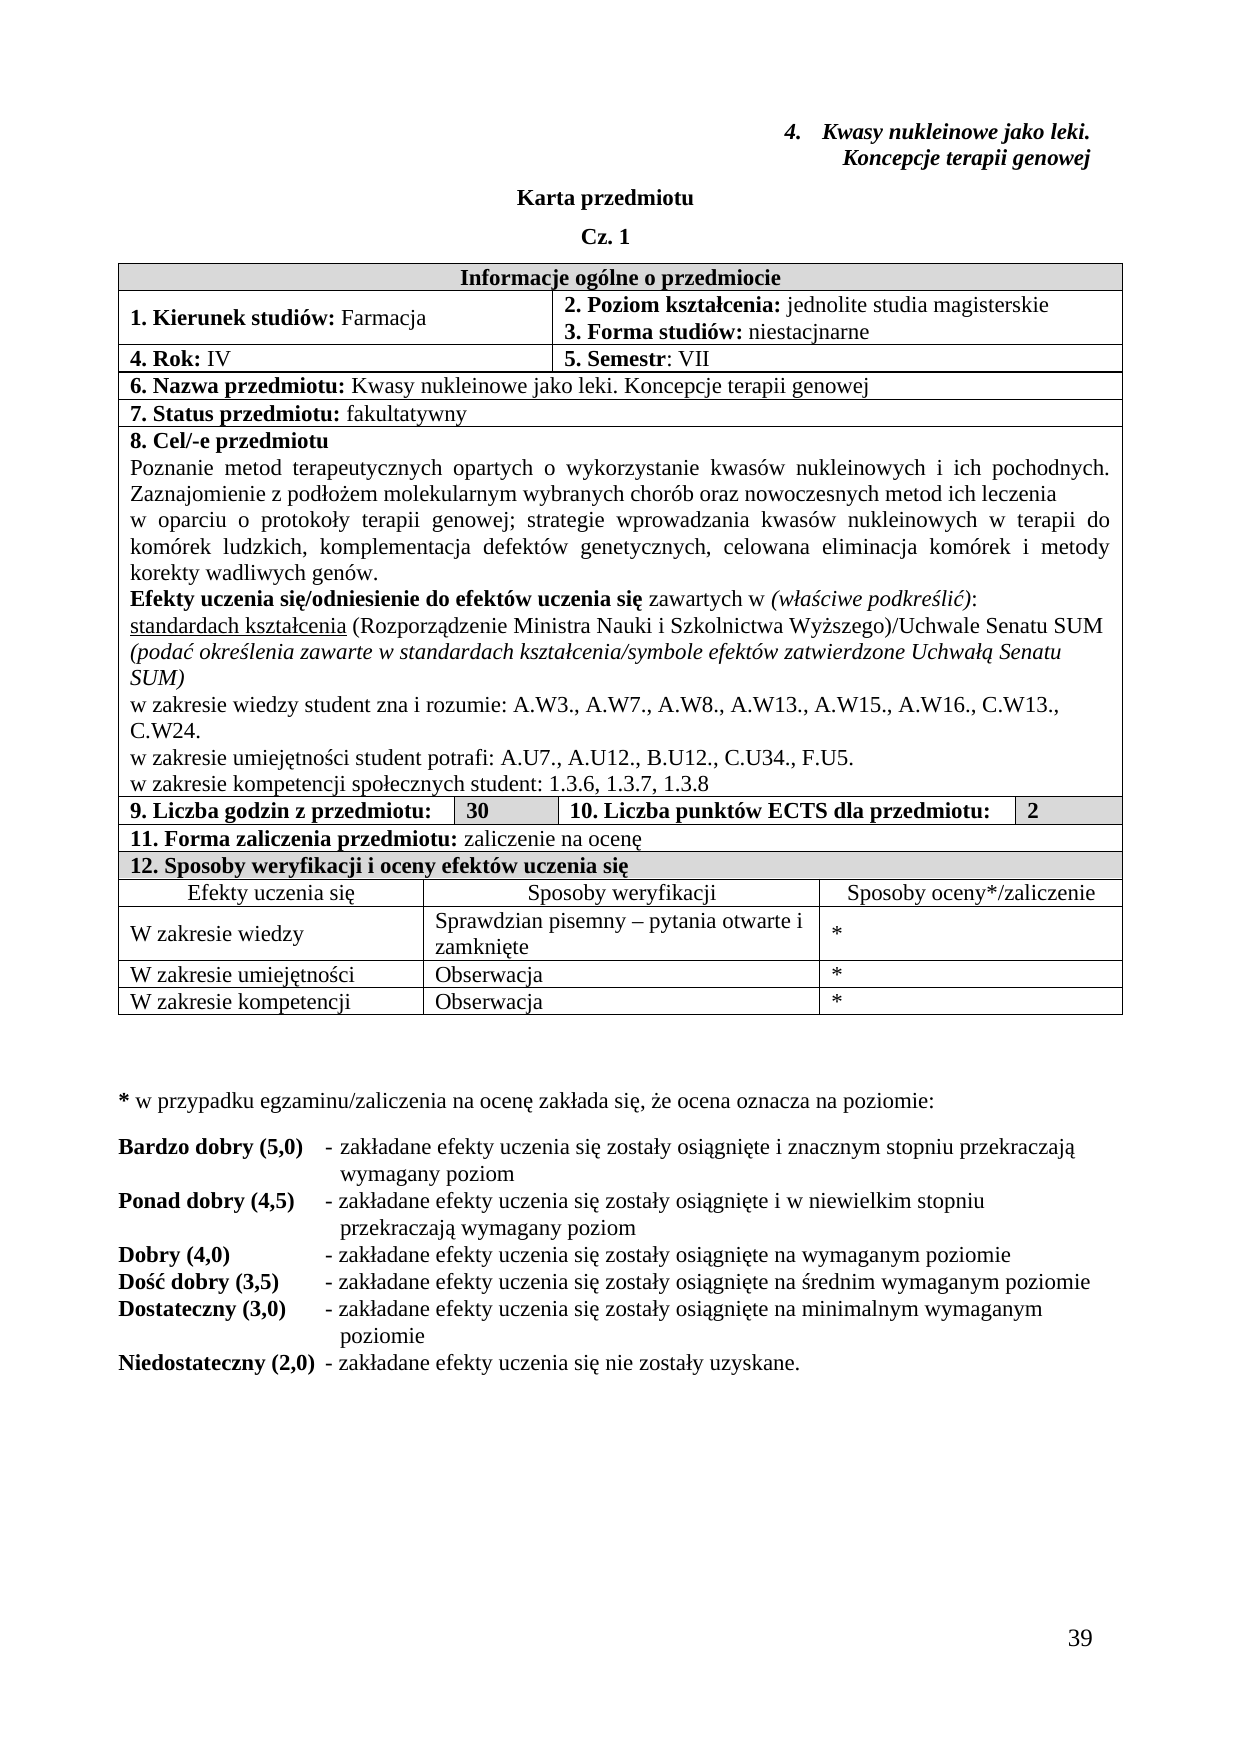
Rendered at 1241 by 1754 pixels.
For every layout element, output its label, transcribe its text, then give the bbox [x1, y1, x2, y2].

table_cell 1. Kierunek studiów: Farmacja [119, 291, 552, 344]
table_cell 4. Rok: IV [119, 345, 552, 371]
table_cell 8. Cel/-e przedmiotu Poznanie metod terapeutycznych opartych o wykorzystanie kwasów nukleinowych i ich pochodnych. Zaznajomienie z podłożem molekularnym wybranych chorób oraz nowoczesnych metod ich leczenia w oparciu o protokoły terapii genowej; strategie wprowadzania kwasów nukleinowych w terapii do komórek ludzkich, komplementacja defektów genetycznych, celowana eliminacja komórek i metody korekty wadliwych genów. [119, 427, 1122, 585]
table_cell * [820, 988, 1122, 1014]
table_cell * [820, 961, 1122, 987]
text Dość dobry (3,5) - zakładane efekty uczenia się zostały osiągnięte na średnim wymaganym poziomie [118, 1267, 1092, 1294]
table_cell Obserwacja [424, 988, 819, 1014]
table_cell Efekty uczenia się/odniesienie do efektów uczenia się zawartych w (właściwe podkreślić): standardach kształcenia (Rozporządzenie Ministra Nauki i Szkolnictwa Wyższego)/Uchwale Senatu SUM (podać określenia zawarte w standardach kształcenia/symbole efektów zatwierdzone Uchwałą Senatu SUM) w zakresie wiedzy student zna i rozumie: A.W3., A.W7., A.W8., A.W13., A.W15., A.W16., C.W13., C.W24. w zakresie umiejętności student potrafi: A.U7., A.U12., B.U12., C.U34., F.U5. w zakresie kompetencji społecznych student: 1.3.6, 1.3.7, 1.3.8 [119, 585, 1122, 796]
table_cell 10. Liczba punktów ECTS dla przedmiotu: [559, 797, 1015, 824]
table_cell Sprawdzian pisemny – pytania otwarte i zamknięte [424, 907, 819, 959]
table_cell 11. Forma zaliczenia przedmiotu: zaliczenie na ocenę [119, 825, 1122, 851]
table_cell 5. Semestr: VII [553, 345, 1122, 371]
table_cell 2. Poziom kształcenia: jednolite studia magisterskie 3. Forma studiów: niestacjnarne [553, 291, 1122, 344]
text Dobry (4,0) - zakładane efekty uczenia się zostały osiągnięte na wymaganym poziomie [118, 1240, 1092, 1267]
table_cell 12. Sposoby weryfikacji i oceny efektów uczenia się [119, 852, 1122, 878]
table_cell Efekty uczenia się [119, 880, 423, 906]
table_cell W zakresie kompetencji [119, 988, 423, 1014]
table_cell W zakresie umiejętności [119, 961, 423, 987]
table_cell Sposoby weryfikacji [424, 880, 819, 906]
text Koncepcje terapii genowej [193, 144, 1092, 171]
table_cell 30 [455, 797, 558, 824]
text Dostateczny (3,0) - zakładane efekty uczenia się zostały osiągnięte na minimalnym wymaganym poziomie [118, 1294, 1092, 1349]
table_cell Obserwacja [424, 961, 819, 987]
table_cell 9. Liczba godzin z przedmiotu: [119, 797, 454, 824]
text Ponad dobry (4,5) - zakładane efekty uczenia się zostały osiągnięte i w niewielkim stopniu przekraczają wymagany poziom [118, 1186, 1092, 1240]
text * w przypadku egzaminu/zaliczenia na ocenę zakłada się, że ocena oznacza na poziomie: [118, 1087, 1092, 1113]
table_cell * [820, 907, 1122, 959]
text Bardzo dobry (5,0) - zakładane efekty uczenia się zostały osiągnięte i znacznym stopniu przekraczają wymagany poziom [118, 1132, 1092, 1186]
text Karta przedmiotu [118, 184, 1092, 210]
table_cell Sposoby oceny*/zaliczenie [820, 880, 1122, 906]
table_cell W zakresie wiedzy [119, 907, 423, 959]
text Niedostateczny (2,0) - zakładane efekty uczenia się nie zostały uzyskane. [118, 1349, 1092, 1376]
list Kwasy nukleinowe jako leki. [156, 118, 1092, 144]
text Cz. 1 [118, 223, 1092, 250]
table_cell 6. Nazwa przedmiotu: Kwasy nukleinowe jako leki. Koncepcje terapii genowej [119, 373, 1122, 399]
table_cell 7. Status przedmiotu: fakultatywny [119, 400, 1122, 426]
table_cell 2 [1016, 797, 1122, 824]
table_header Informacje ogólne o przedmiocie [119, 264, 1122, 290]
